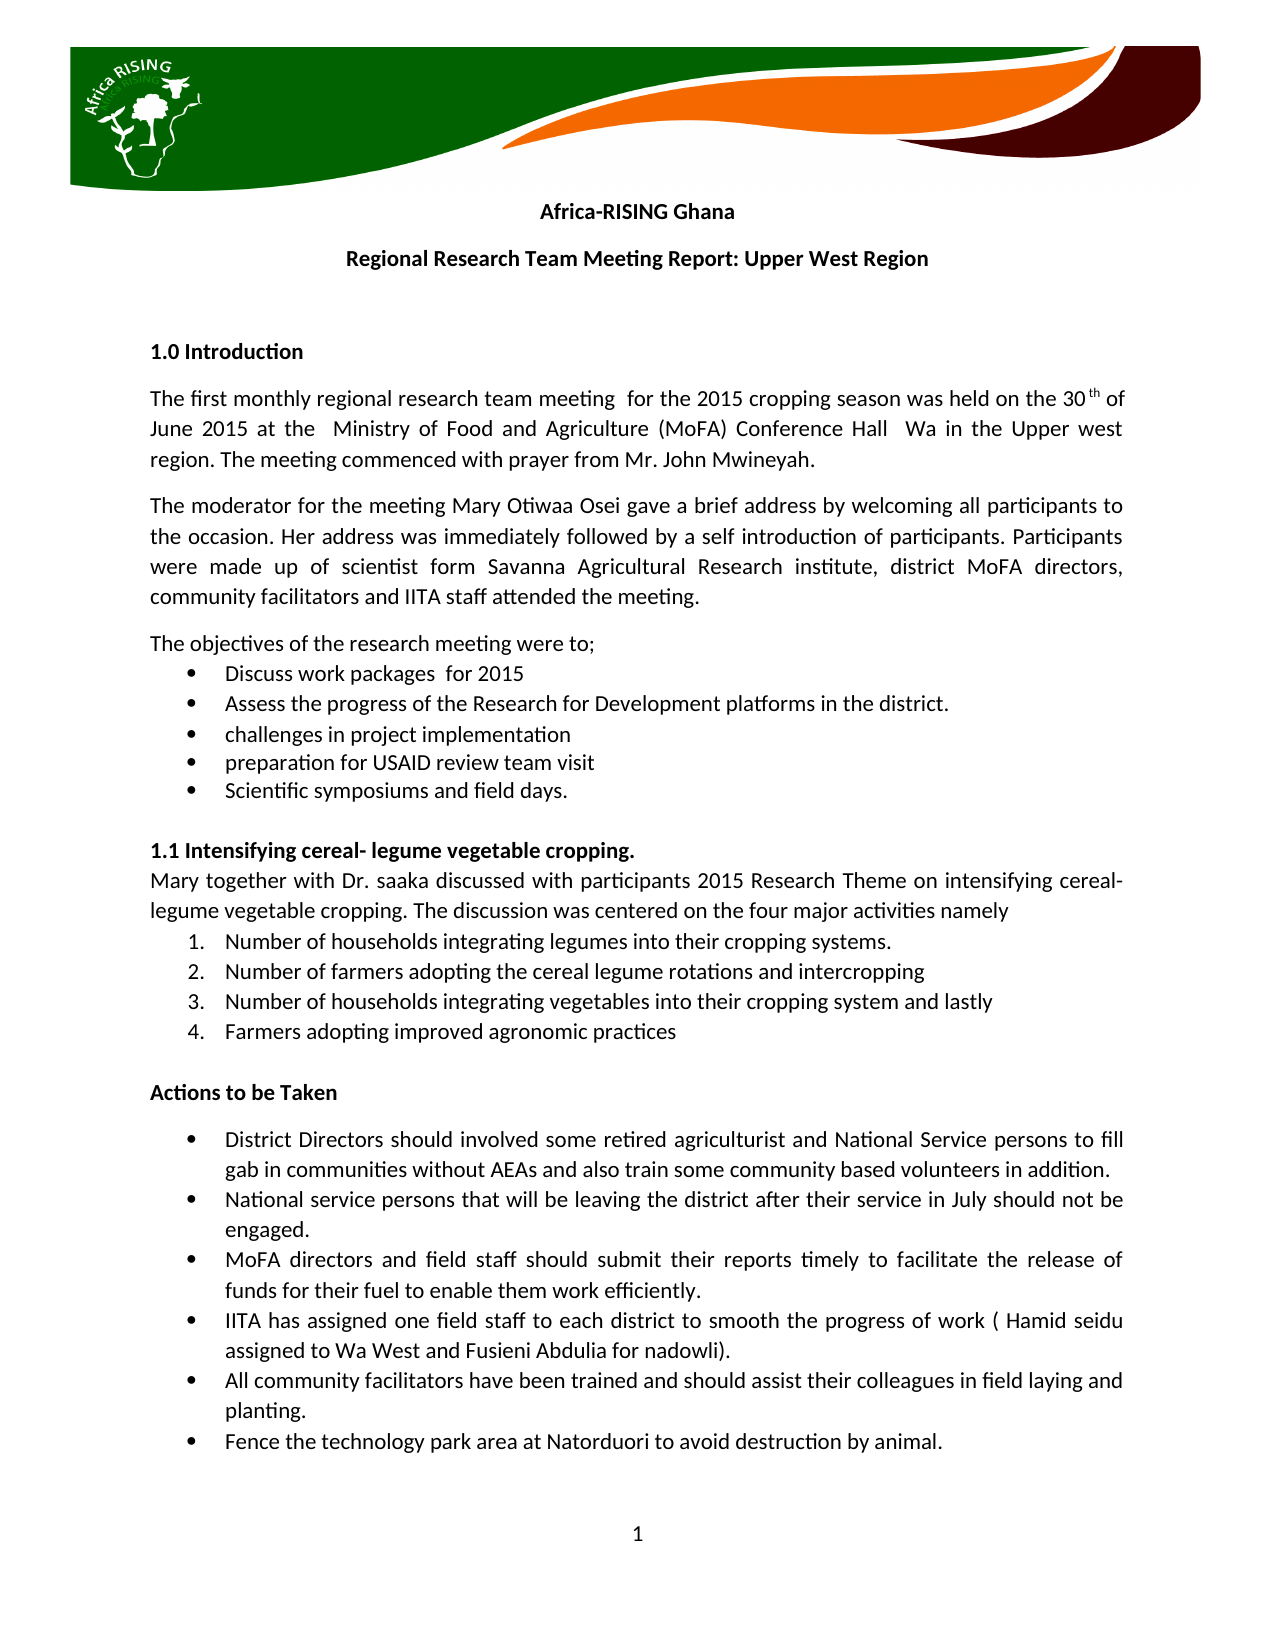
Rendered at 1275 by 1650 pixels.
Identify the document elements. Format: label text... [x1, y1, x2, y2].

list Number of farmers adopting the cereal legume rotations and intercropping [187, 957, 1125, 985]
list All community facilitators have been trained and should assist their colleagues in field laying and planting. [187, 1366, 1125, 1425]
text 1.1 Intensifying cereal- legume vegetable cropping. [150, 836, 1125, 864]
list Number of households integrating legumes into their cropping systems. [187, 927, 1125, 955]
text The first monthly regional research team meeting for the 2015 cropping season was held on the 30th of June 2015 at the Ministry of Food and Agriculture (MoFA) Conference Hall Wa in the Upper west region. The meeting commenced with prayer from Mr. John Mwineyah. [150, 384, 1125, 473]
text The moderator for the meeting Mary Otiwaa Osei gave a brief address by welcoming all participants to the occasion. Her address was immediately followed by a self introduction of participants. Participants were made up of scientist form Savanna Agricultural Research institute, district MoFA directors, community facilitators and IITA staff attended the meeting. [150, 492, 1125, 610]
text Africa-RISING Ghana [150, 197, 1125, 225]
list Number of households integrating vegetables into their cropping system and lastly [187, 987, 1125, 1015]
list National service persons that will be leaving the district after their service in July should not be engaged. [187, 1185, 1125, 1243]
picture [70, 46, 1201, 191]
list Discuss work packages for 2015 [187, 659, 1125, 687]
list District Directors should involved some retired agriculturist and National Service persons to fill gab in communities without AEAs and also train some community based volunteers in addition. [187, 1125, 1125, 1183]
text Mary together with Dr. saaka discussed with participants 2015 Research Theme on intensifying cereal- legume vegetable cropping. The discussion was centered on the four major activities namely [150, 866, 1125, 925]
text Actions to be Taken [150, 1078, 1125, 1106]
text 1.0 Introduction [150, 337, 1125, 366]
list Scientific symposiums and field days. [187, 776, 1125, 804]
list challenges in project implementation [187, 720, 1125, 748]
list MoFA directors and field staff should submit their reports timely to facilitate the release of funds for their fuel to enable them work efficiently. [187, 1246, 1125, 1304]
list Assess the progress of the Research for Development platforms in the district. [187, 689, 1125, 718]
text The objectives of the research meeting were to; [150, 629, 1125, 657]
list preparation for USAID review team visit [187, 748, 1125, 776]
text Regional Research Team Meeting Report: Upper West Region [150, 244, 1125, 272]
list IITA has assigned one field staff to each district to smooth the progress of work ( Hamid seidu assigned to Wa West and Fusieni Abdulia for nadowli). [187, 1306, 1125, 1364]
list Farmers adopting improved agronomic practices [187, 1017, 1125, 1046]
list Fence the technology park area at Natorduori to avoid destruction by animal. [187, 1427, 1125, 1455]
